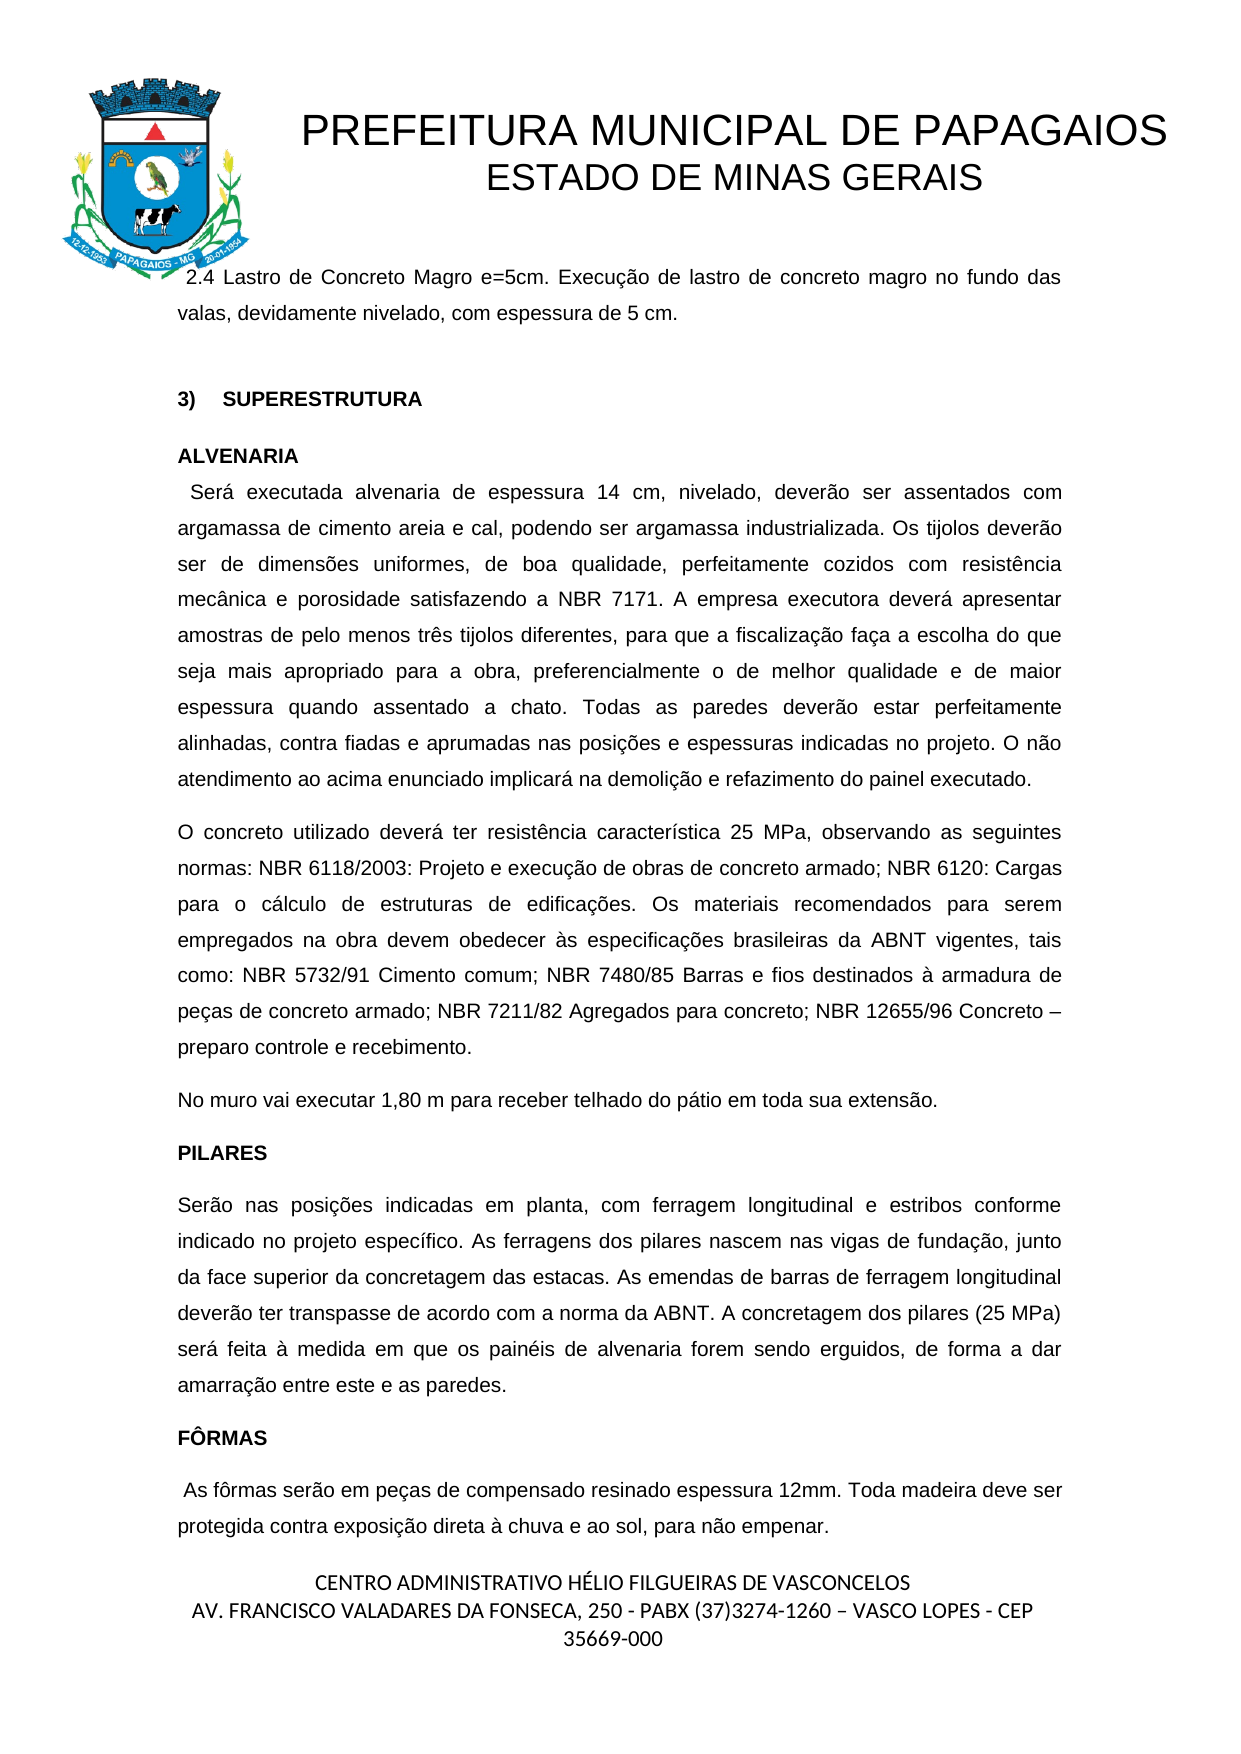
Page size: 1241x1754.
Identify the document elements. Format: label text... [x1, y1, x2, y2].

picture [163, 261, 171, 267]
picture [180, 255, 194, 263]
picture [226, 240, 241, 250]
text No muro vai executar 1,80 m para receber telhado do pátio em toda sua extensão. [177, 1088, 1063, 1112]
text As fôrmas serão em peças de compensado resinado espessura 12mm. Toda madeira deve ser protegida contra exposição direta à chuva e ao sol, para não empenar. [177, 1478, 1063, 1538]
text Serão nas posições indicadas em planta, com ferragem longitudinal e estribos conforme indicado no projeto específico. As ferragens dos pilares nascem nas vigas de fundação, junto da face superior da concretagem das estacas. As emendas de barras de ferragem longitudinal deverão ter transpasse de acordo com a norma da ABNT. A concretagem dos pilares (25 MPa) será feita à medida em que os painéis de alvenaria forem sendo erguidos, de forma a dar amarração entre este e as paredes. [177, 1193, 1063, 1397]
text O concreto utilizado deverá ter resistência característica 25 MPa, observando as seguintes normas: NBR 6118/2003: Projeto e execução de obras de concreto armado; NBR 6120: Cargas para o cálculo de estruturas de edificações. Os materiais recomendados para serem empregados na obra devem obedecer às especificações brasileiras da ABNT vigentes, tais como: NBR 5732/91 Cimento comum; NBR 7480/85 Barras e fios destinados à armadura de peças de concreto armado; NBR 7211/82 Agregados para concreto; NBR 12655/96 Concreto – preparo controle e recebimento. [177, 819, 1063, 1059]
picture [61, 73, 251, 281]
text FÔRMAS [177, 1425, 1063, 1449]
subtitle SUPERESTRUTURA [177, 387, 1063, 411]
subtitle ALVENARIA [177, 443, 1063, 467]
text 2.4 Lastro de Concreto Magro e=5cm. Execução de lastro de concreto magro no fundo das valas, devidamente nivelado, com espessura de 5 cm. [177, 265, 1063, 325]
picture [206, 256, 214, 262]
text Será executada alvenaria de espessura 14 cm, nivelado, deverão ser assentados com argamassa de cimento areia e cal, podendo ser argamassa industrializada. Os tijolos deverão ser de dimensões uniformes, de boa qualidade, perfeitamente cozidos com resistência mecânica e porosidade satisfazendo a NBR 7171. A empresa executora deverá apresentar amostras de pelo menos três tijolos diferentes, para que a fiscalização faça a escolha do que seja mais apropriado para a obra, preferencialmente o de melhor qualidade e de maior espessura quando assentado a chato. Todas as paredes deverão estar perfeitamente alinhadas, contra fiadas e aprumadas nas posições e espessuras indicadas no projeto. O não atendimento ao acima enunciado implicará na demolição e refazimento do painel executado. [177, 479, 1063, 791]
text PILARES [177, 1140, 1063, 1164]
picture [189, 260, 201, 265]
